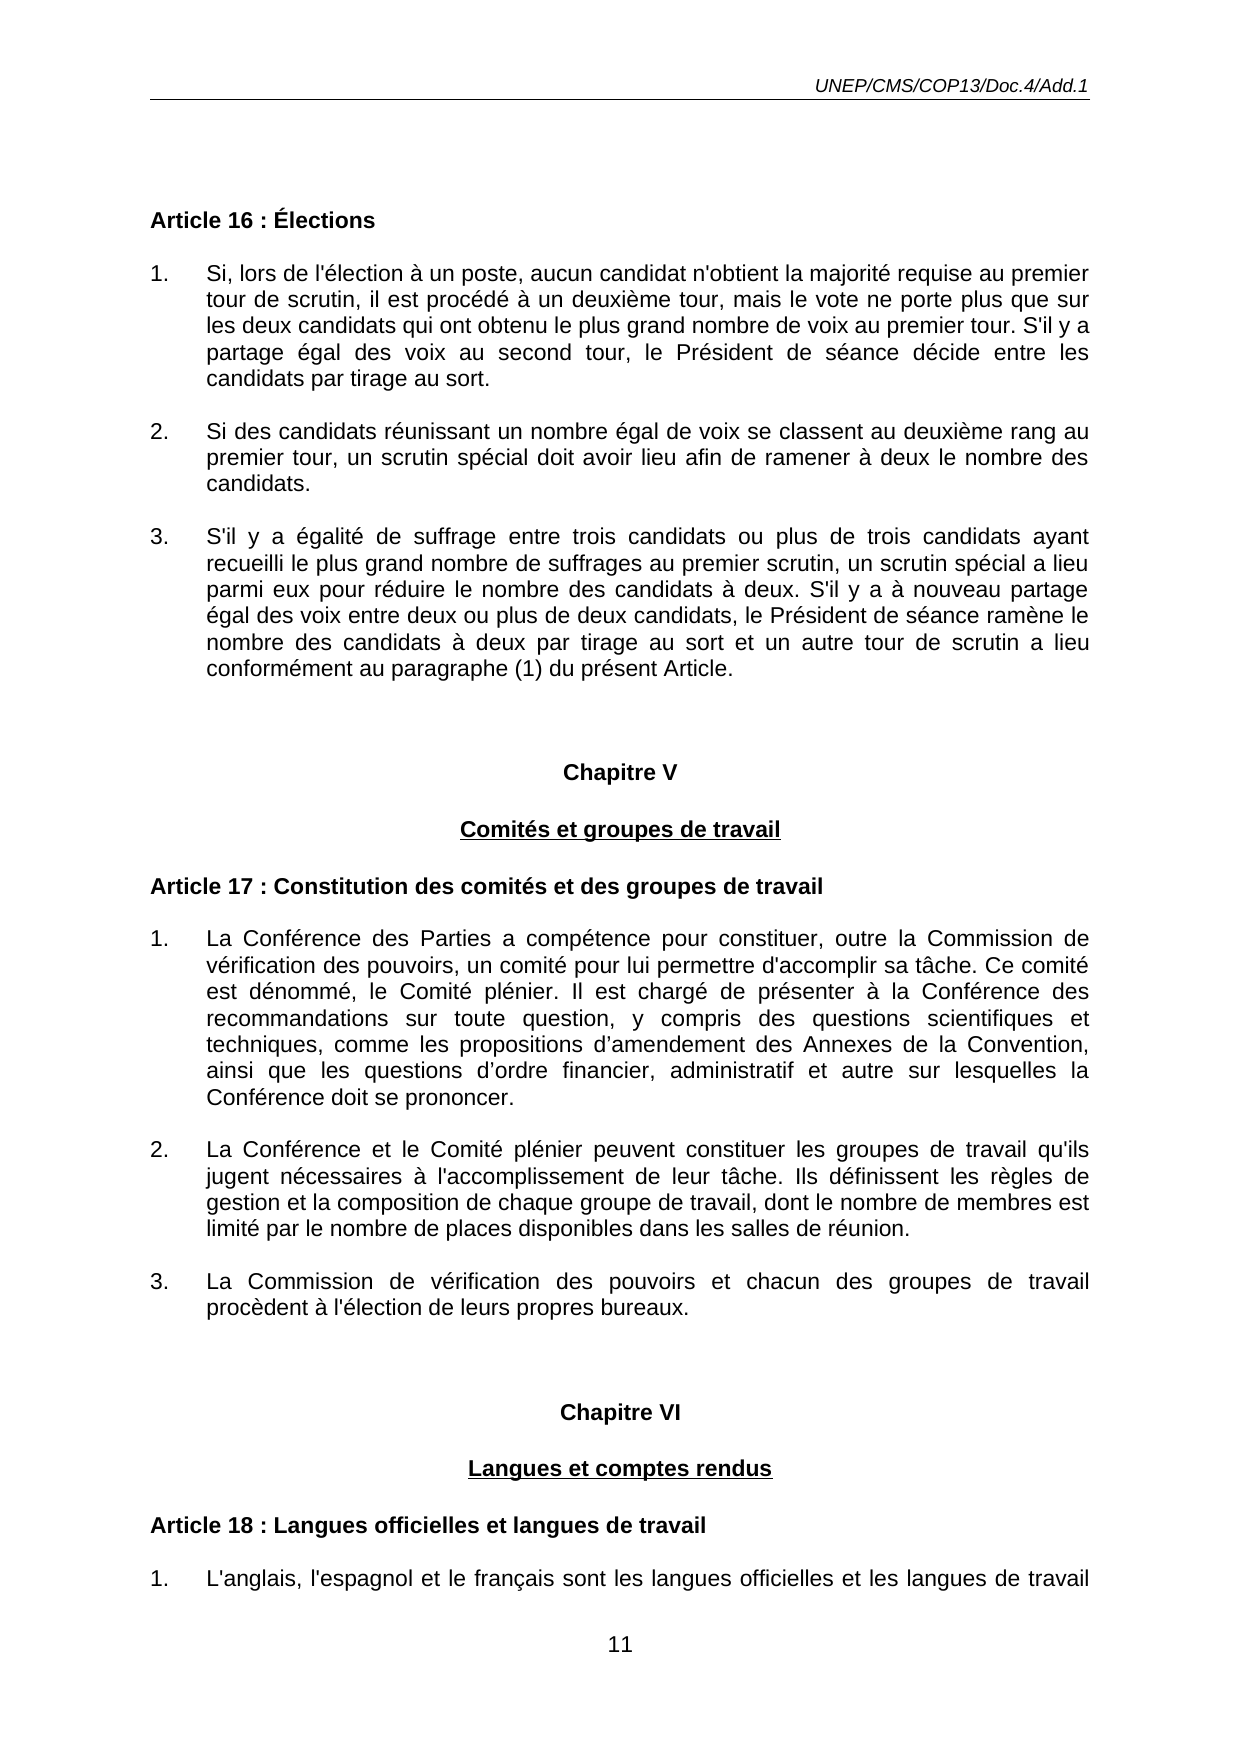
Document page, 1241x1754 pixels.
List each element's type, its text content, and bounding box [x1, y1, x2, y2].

text Chapitre VI [150, 1398, 1090, 1425]
text Chapitre V [150, 759, 1090, 785]
list S'il y a égalité de suffrage entre trois candidats ou plus de trois candidats ayant recueilli le plus grand nombre de suffrages au premier scrutin, un scrutin spécial a lieu parmi eux pour réduire le nombre des candidats à deux. S'il y a à nouveau partage égal des voix entre deux ou plus de deux candidats, le Président de séance ramène le nombre des candidats à deux par tirage au sort et un autre tour de scrutin a lieu conformément au paragraphe (1) du présent Article. [150, 523, 1090, 681]
text Article 18 : Langues officielles et langues de travail [150, 1512, 1090, 1538]
list Si, lors de l'élection à un poste, aucun candidat n'obtient la majorité requise au premier tour de scrutin, il est procédé à un deuxième tour, mais le vote ne porte plus que sur les deux candidats qui ont obtenu le plus grand nombre de voix au premier tour. S'il y a partage égal des voix au second tour, le Président de séance décide entre les candidats par tirage au sort. [150, 259, 1090, 391]
text Article 17 : Constitution des comités et des groupes de travail [150, 873, 1090, 899]
list La Conférence et le Comité plénier peuvent constituer les groupes de travail qu'ils jugent nécessaires à l'accomplissement de leur tâche. Ils définissent les règles de gestion et la composition de chaque groupe de travail, dont le nombre de membres est limité par le nombre de places disponibles dans les salles de réunion. [150, 1136, 1090, 1242]
text Article 16 : Élections [150, 207, 1090, 233]
text Comités et groupes de travail [150, 816, 1090, 842]
list La Commission de vérification des pouvoirs et chacun des groupes de travail procèdent à l'élection de leurs propres bureaux. [150, 1268, 1090, 1321]
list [150, 1565, 1090, 1591]
text Langues et comptes rendus [150, 1455, 1090, 1482]
list La Conférence des Parties a compétence pour constituer, outre la Commission de vérification des pouvoirs, un comité pour lui permettre d'accomplir sa tâche. Ce comité est dénommé, le Comité plénier. Il est chargé de présenter à la Conférence des recommandations sur toute question, y compris des questions scientifiques et techniques, comme les propositions d’amendement des Annexes de la Convention, ainsi que les questions d’ordre financier, administratif et autre sur lesquelles la Conférence doit se prononcer. [150, 925, 1090, 1110]
list Si des candidats réunissant un nombre égal de voix se classent au deuxième rang au premier tour, un scrutin spécial doit avoir lieu afin de ramener à deux le nombre des candidats. [150, 418, 1090, 497]
